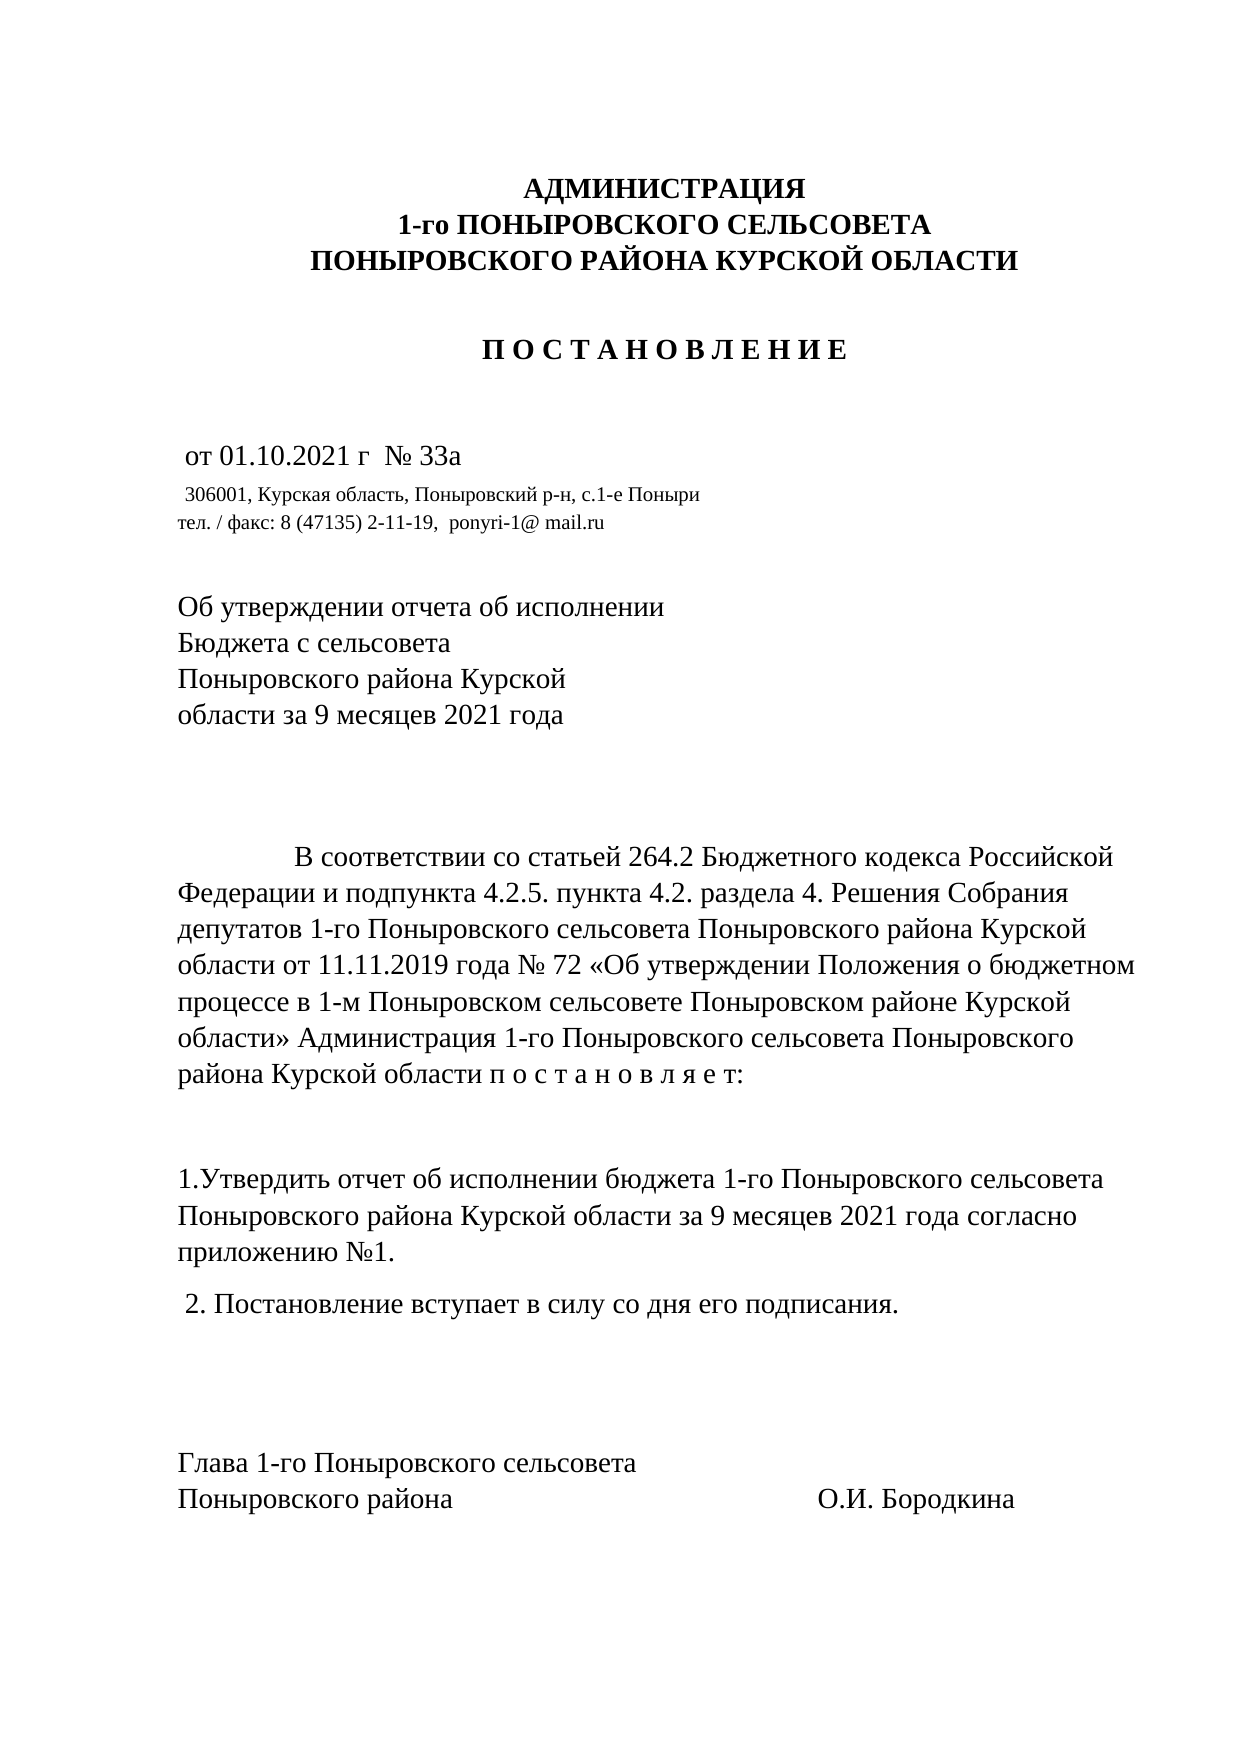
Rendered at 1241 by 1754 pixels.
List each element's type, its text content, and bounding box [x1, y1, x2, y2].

text ПОНЫРОВСКОГО РАЙОНА КУРСКОЙ ОБЛАСТИ [177, 243, 1152, 277]
text тел. / факс: 8 (47135) 2-11-19, ponyri-1@ mail.ru [177, 510, 1152, 534]
text 306001, Курская область, Поныровский р-н, с.1-е Поныри [177, 474, 1152, 507]
text от 01.10.2021 г № 33а [177, 438, 1152, 471]
text 1.Утвердить отчет об исполнении бюджета 1-го Поныровского сельсовета Поныровского района Курской области за 9 месяцев 2021 года согласно приложению №1. [177, 1162, 1152, 1267]
text области за 9 месяцев 2021 года [177, 697, 1152, 731]
text Поныровского района Курской [177, 661, 1152, 695]
text 2. Постановление вступает в силу со дня его подписания. [177, 1287, 1152, 1320]
text Об утверждении отчета об исполнении [177, 589, 1152, 622]
text П О С Т А Н О В Л Е Н И Е [177, 332, 1152, 366]
text Глава 1-го Поныровского сельсовета [177, 1445, 1152, 1479]
text В соответствии со статьей 264.2 Бюджетного кодекса Российской Федерации и подпункта 4.2.5. пункта 4.2. раздела 4. Решения Собрания депутатов 1-го Поныровского сельсовета Поныровского района Курской области от 11.11.2019 года № 72 «Об утверждении Положения о бюджетном процессе в 1-м Поныровском сельсовете Поныровском районе Курской области» Администрация 1-го Поныровского сельсовета Поныровского района Курской области п о с т а н о в л я е т: [177, 839, 1152, 1089]
text Бюджета с сельсовета [177, 625, 1152, 658]
text АДМИНИСТРАЦИЯ [177, 171, 1152, 204]
text 1-го ПОНЫРОВСКОГО СЕЛЬСОВЕТА [177, 207, 1152, 241]
text Поныровского района О.И. Бородкина [177, 1481, 1152, 1515]
